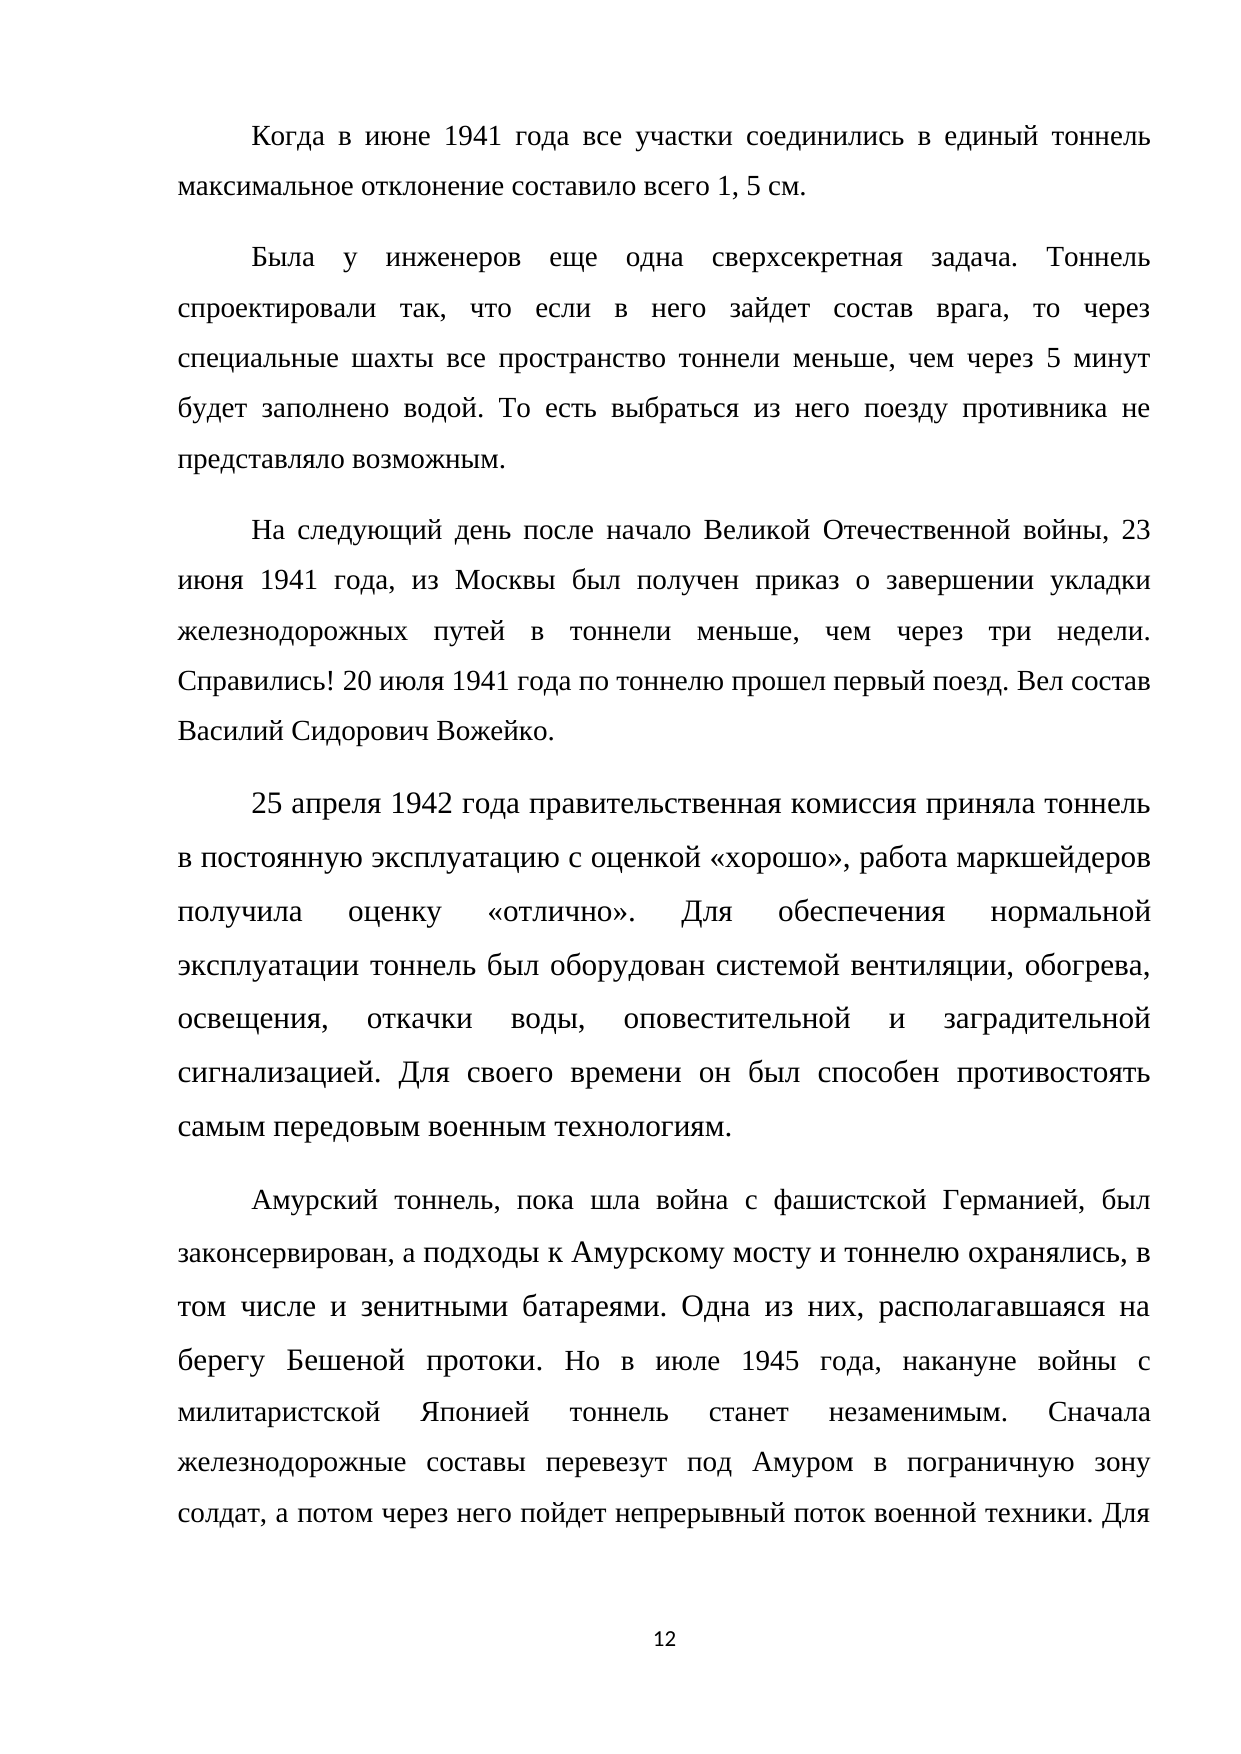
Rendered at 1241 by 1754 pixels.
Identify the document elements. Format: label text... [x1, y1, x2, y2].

text На следующий день после начало Великой Отечественной войны, 23 июня 1941 года, из Москвы был получен приказ о завершении укладки железнодорожных путей в тоннели меньше, чем через три недели. Справились! 20 июля 1941 года по тоннелю прошел первый поезд. Вел состав Василий Сидорович Вожейко. [177, 512, 1152, 747]
text Была у инженеров еще одна сверхсекретная задача. Тоннель спроектировали так, что если в него зайдет состав врага, то через специальные шахты все пространство тоннели меньше, чем через 5 минут будет заполнено водой. То есть выбраться из него поезду противника не представляло возможным. [177, 239, 1152, 474]
text 25 апреля 1942 года правительственная комиссия приняла тоннель в постоянную эксплуатацию с оценкой «хорошо», работа маркшейдеров получила оценку «отлично». Для обеспечения нормальной эксплуатации тоннель был оборудован системой вентиляции, обогрева, освещения, откачки воды, оповестительной и заградительной сигнализацией. Для своего времени он был способен противостоять самым передовым военным технологиям. [177, 784, 1152, 1143]
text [177, 1182, 1152, 1528]
text Когда в июне 1941 года все участки соединились в единый тоннель максимальное отклонение составило всего 1, 5 см. [177, 118, 1152, 202]
